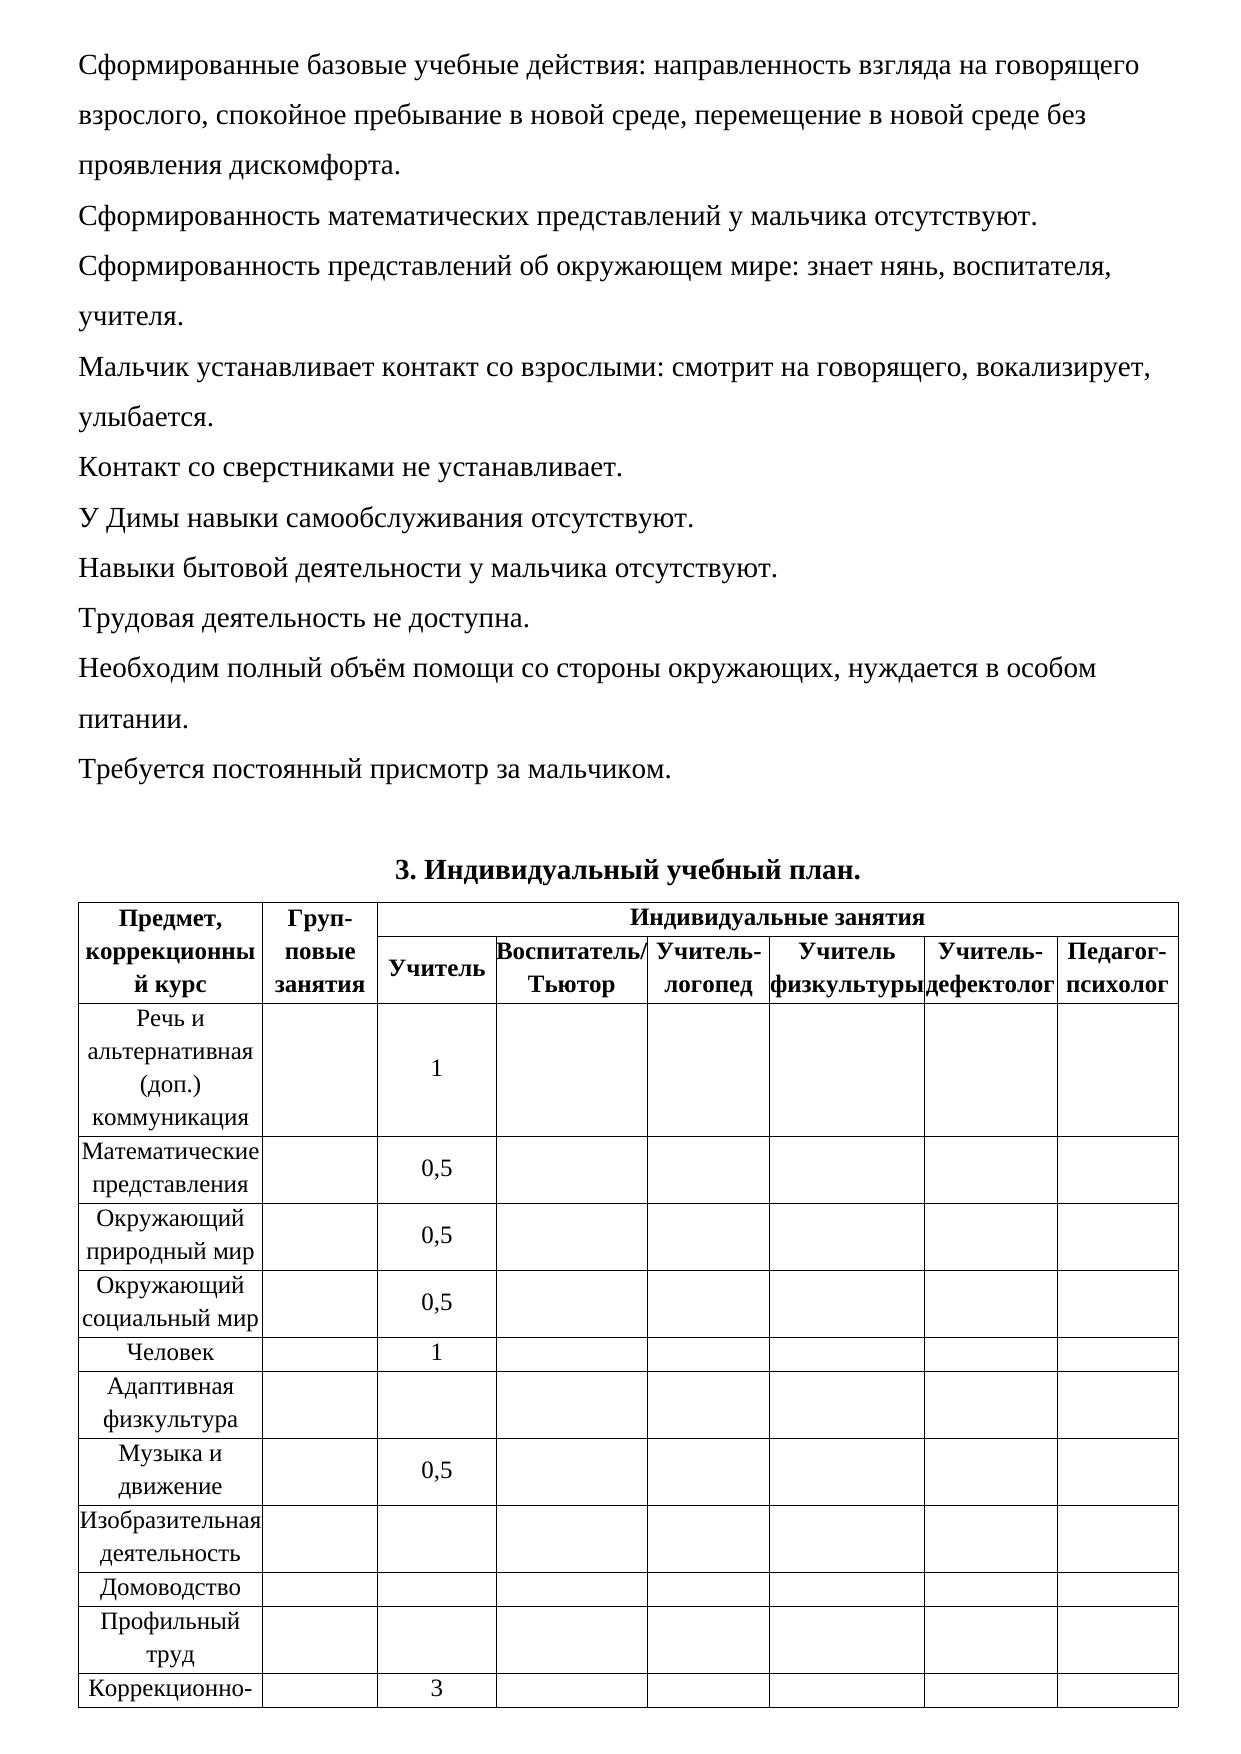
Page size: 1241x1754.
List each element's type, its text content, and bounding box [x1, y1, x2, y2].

table_cell [770, 1004, 924, 1136]
table_cell Изобразительная деятельность [79, 1506, 262, 1572]
table_cell [925, 1338, 1057, 1371]
table_cell [378, 1573, 496, 1606]
table_cell [648, 1004, 769, 1136]
table_cell [770, 1506, 924, 1572]
table_cell [1058, 1506, 1178, 1572]
table_cell [925, 1674, 1057, 1707]
table_header Груп-повые занятия [263, 903, 377, 1003]
text Сформированные базовые учебные действия: направленность взгляда на говорящего взрослого, спокойное пребывание в новой среде, перемещение в новой среде без проявления дискомфорта. [78, 47, 1178, 181]
table_cell 0,5 [378, 1271, 496, 1337]
table_cell [378, 1607, 496, 1673]
table_cell [1058, 1271, 1178, 1337]
text Требуется постоянный присмотр за мальчиком. [78, 751, 1178, 785]
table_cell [79, 1674, 262, 1707]
table_cell Математические представления [79, 1137, 262, 1203]
table_cell Профильный труд [79, 1607, 262, 1673]
table_cell [925, 1439, 1057, 1505]
table_cell Окружающий социальный мир [79, 1271, 262, 1337]
table_cell [378, 1506, 496, 1572]
table_cell [1058, 1674, 1178, 1707]
table_cell [263, 1506, 377, 1572]
table_cell 1 [378, 1338, 496, 1371]
table_cell [497, 1439, 647, 1505]
table_cell [497, 1607, 647, 1673]
table_cell [925, 1372, 1057, 1438]
table_cell [648, 1137, 769, 1203]
text Навыки бытовой деятельности у мальчика отсутствуют. [78, 550, 1178, 583]
table_cell Человек [79, 1338, 262, 1371]
table_cell [497, 1506, 647, 1572]
text У Димы навыки самообслуживания отсутствуют. [78, 500, 1178, 533]
text Сформированность представлений об окружающем мире: знает нянь, воспитателя, учителя. [78, 248, 1178, 332]
table_cell [1058, 1204, 1178, 1270]
table_cell [497, 1137, 647, 1203]
table_cell [770, 1338, 924, 1371]
table_cell Учитель-дефектолог [925, 937, 1057, 1003]
table_cell Речь и альтернативная (доп.) коммуникация [79, 1004, 262, 1136]
table_cell [648, 1573, 769, 1606]
table_cell [770, 1674, 924, 1707]
table_cell [648, 1506, 769, 1572]
table_header Индивидуальные занятия [378, 903, 1178, 936]
table_cell [648, 1439, 769, 1505]
table_cell 1 [378, 1004, 496, 1136]
table_cell [770, 1372, 924, 1438]
table_cell [1058, 1439, 1178, 1505]
table_cell [925, 1271, 1057, 1337]
text Сформированность математических представлений у мальчика отсутствуют. [78, 198, 1178, 231]
table_cell Домоводство [79, 1573, 262, 1606]
table_cell [770, 1439, 924, 1505]
table_cell [1058, 1338, 1178, 1371]
table_cell Учитель физкультуры [770, 937, 924, 1003]
table_header Предмет, коррекционный курс [79, 903, 262, 1003]
table_cell [497, 1338, 647, 1371]
table_cell [648, 1674, 769, 1707]
table_cell [497, 1004, 647, 1136]
table_cell [263, 1204, 377, 1270]
table_cell [497, 1271, 647, 1337]
text Контакт со сверстниками не устанавливает. [78, 449, 1178, 483]
table_cell [497, 1573, 647, 1606]
table_cell Учитель-логопед [648, 937, 769, 1003]
table_cell [770, 1573, 924, 1606]
table_cell [648, 1372, 769, 1438]
table_cell Музыка и движение [79, 1439, 262, 1505]
table_cell [925, 1137, 1057, 1203]
table_cell [1058, 1004, 1178, 1136]
text Мальчик устанавливает контакт со взрослыми: смотрит на говорящего, вокализирует, улыбается. [78, 349, 1178, 433]
table_cell 0,5 [378, 1137, 496, 1203]
table_cell [263, 1439, 377, 1505]
table_cell [925, 1204, 1057, 1270]
table_cell [925, 1573, 1057, 1606]
table_cell 0,5 [378, 1204, 496, 1270]
table_cell [648, 1271, 769, 1337]
table_cell [263, 1004, 377, 1136]
text Трудовая деятельность не доступна. [78, 600, 1178, 634]
table_cell [378, 1372, 496, 1438]
table_cell Воспитатель/ Тьютор [497, 937, 647, 1003]
table_cell [497, 1204, 647, 1270]
table_cell [770, 1137, 924, 1203]
table_cell [1058, 1573, 1178, 1606]
table_cell [648, 1204, 769, 1270]
table_cell [648, 1607, 769, 1673]
table_cell [263, 1372, 377, 1438]
table_cell Окружающий природный мир [79, 1204, 262, 1270]
table_cell [263, 1573, 377, 1606]
table_cell [648, 1338, 769, 1371]
text Необходим полный объём помощи со стороны окружающих, нуждается в особом питании. [78, 651, 1178, 734]
table_cell [263, 1674, 377, 1707]
table_cell [497, 1372, 647, 1438]
table_cell 0,5 [378, 1439, 496, 1505]
table_cell [925, 1506, 1057, 1572]
table_cell [1058, 1137, 1178, 1203]
table_cell Педагог-психолог [1058, 937, 1178, 1003]
table_cell [263, 1338, 377, 1371]
table_cell Адаптивная физкультура [79, 1372, 262, 1438]
table_cell [263, 1271, 377, 1337]
table_cell [1058, 1607, 1178, 1673]
table_cell [263, 1607, 377, 1673]
text 3. Индивидуальный учебный план. [78, 852, 1178, 885]
table_cell [770, 1271, 924, 1337]
table_cell [770, 1204, 924, 1270]
table_cell Учитель [378, 937, 496, 1003]
table_cell [925, 1607, 1057, 1673]
table_cell [1058, 1372, 1178, 1438]
table_cell [770, 1607, 924, 1673]
table_cell [497, 1674, 647, 1707]
table_cell [925, 1004, 1057, 1136]
table_cell [263, 1137, 377, 1203]
table_cell 3 [378, 1674, 496, 1707]
